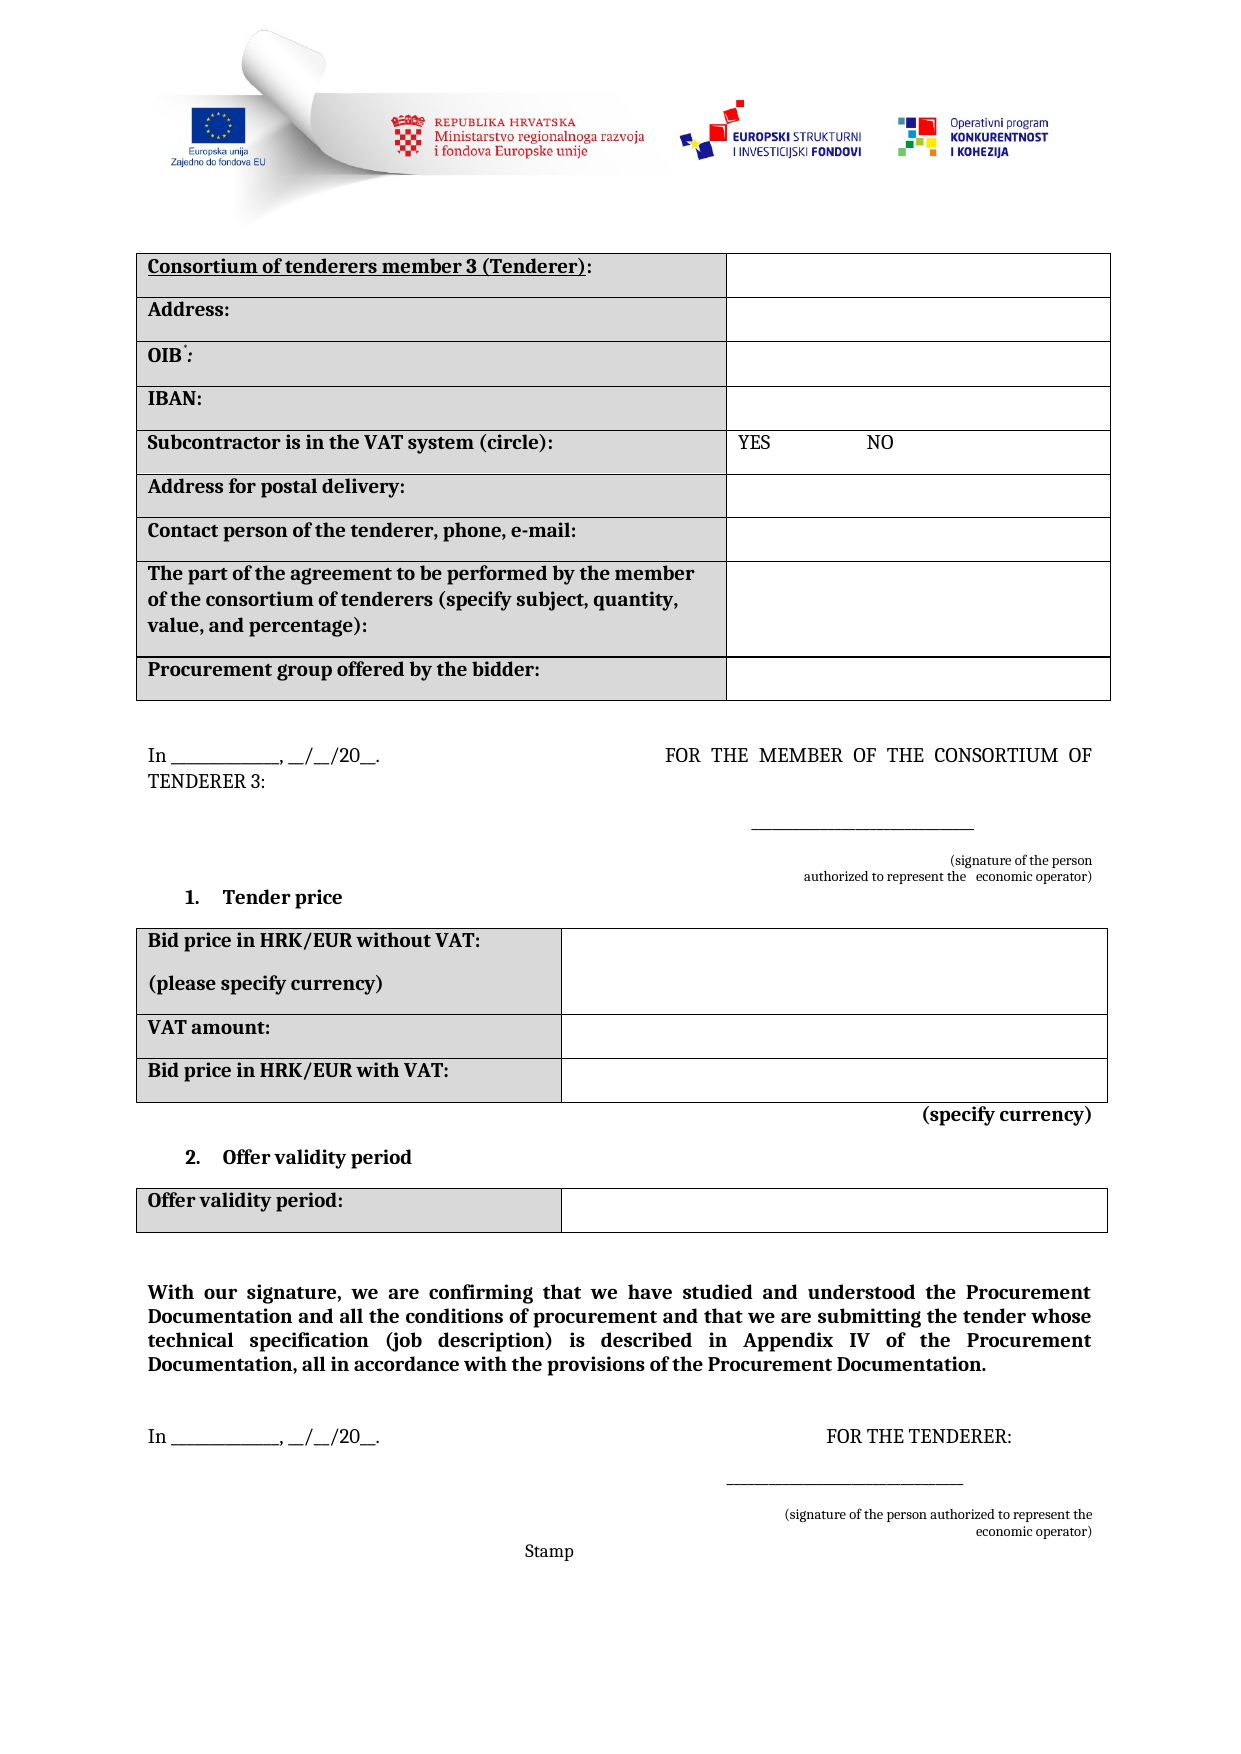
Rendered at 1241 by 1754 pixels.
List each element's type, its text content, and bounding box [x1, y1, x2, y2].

table_cell Address for postal delivery: [137, 475, 726, 517]
text Stamp [148, 1540, 1092, 1562]
table_cell [727, 562, 1110, 656]
table_cell Subcontractor is in the VAT system (circle): [137, 431, 726, 473]
text __________________________________ [148, 1467, 1092, 1488]
table_cell Address: [137, 298, 726, 341]
table_cell [562, 1015, 1107, 1058]
text (signature of the person authorized to represent the [148, 1507, 1092, 1523]
text In ______________, __/__/20__. FOR THE MEMBER OF THE CONSORTIUM OF TENDERER 3: [148, 744, 1092, 793]
text ________________________________ [148, 812, 1092, 834]
table_cell YES NO [727, 431, 1110, 473]
table_cell IBAN: [137, 387, 726, 430]
text authorized to represent the economic operator) [148, 869, 1092, 886]
table_cell Procurement group offered by the bidder: [137, 658, 726, 700]
table_cell [727, 658, 1110, 700]
text (specify currency) [148, 1103, 1092, 1127]
table_header [562, 1189, 1107, 1232]
table_cell [727, 475, 1110, 517]
picture [147, 29, 1093, 230]
table_header Bid price in HRK/EUR without VAT: (please specify currency) [137, 929, 561, 1014]
table_cell [727, 518, 1110, 561]
table_cell [562, 1059, 1107, 1102]
text With our signature, we are confirming that we have studied and understood the Procurement Documentation and all the conditions of procurement and that we are submitting the tender whose technical specification (job description) is described in Appendix IV of the Procurement Documentation, all in accordance with the provisions of the Procurement Documentation. [148, 1281, 1092, 1376]
table_cell [727, 298, 1110, 341]
table_header [727, 254, 1110, 297]
table_cell [727, 387, 1110, 430]
list Offer validity period [185, 1145, 1092, 1169]
table_cell VAT amount: [137, 1015, 561, 1058]
table_header Offer validity period: [137, 1189, 561, 1232]
table_cell Contact person of the tenderer, phone, e-mail: [137, 518, 726, 561]
text In ______________, __/__/20__. FOR THE TENDERER: [148, 1424, 1092, 1448]
table_cell The part of the agreement to be performed by the member of the consortium of tenderers (specify subject, quantity, value, and percentage): [137, 562, 726, 656]
table_cell OIB*: [137, 342, 726, 386]
list Tender price [185, 886, 1092, 909]
table_cell Bid price in HRK/EUR with VAT: [137, 1059, 561, 1102]
text (signature of the person [148, 852, 1092, 869]
table_cell [727, 342, 1110, 386]
table_header Consortium of tenderers member 3 (Tenderer): [137, 254, 726, 297]
table_header [562, 929, 1107, 1014]
text economic operator) [148, 1523, 1092, 1540]
